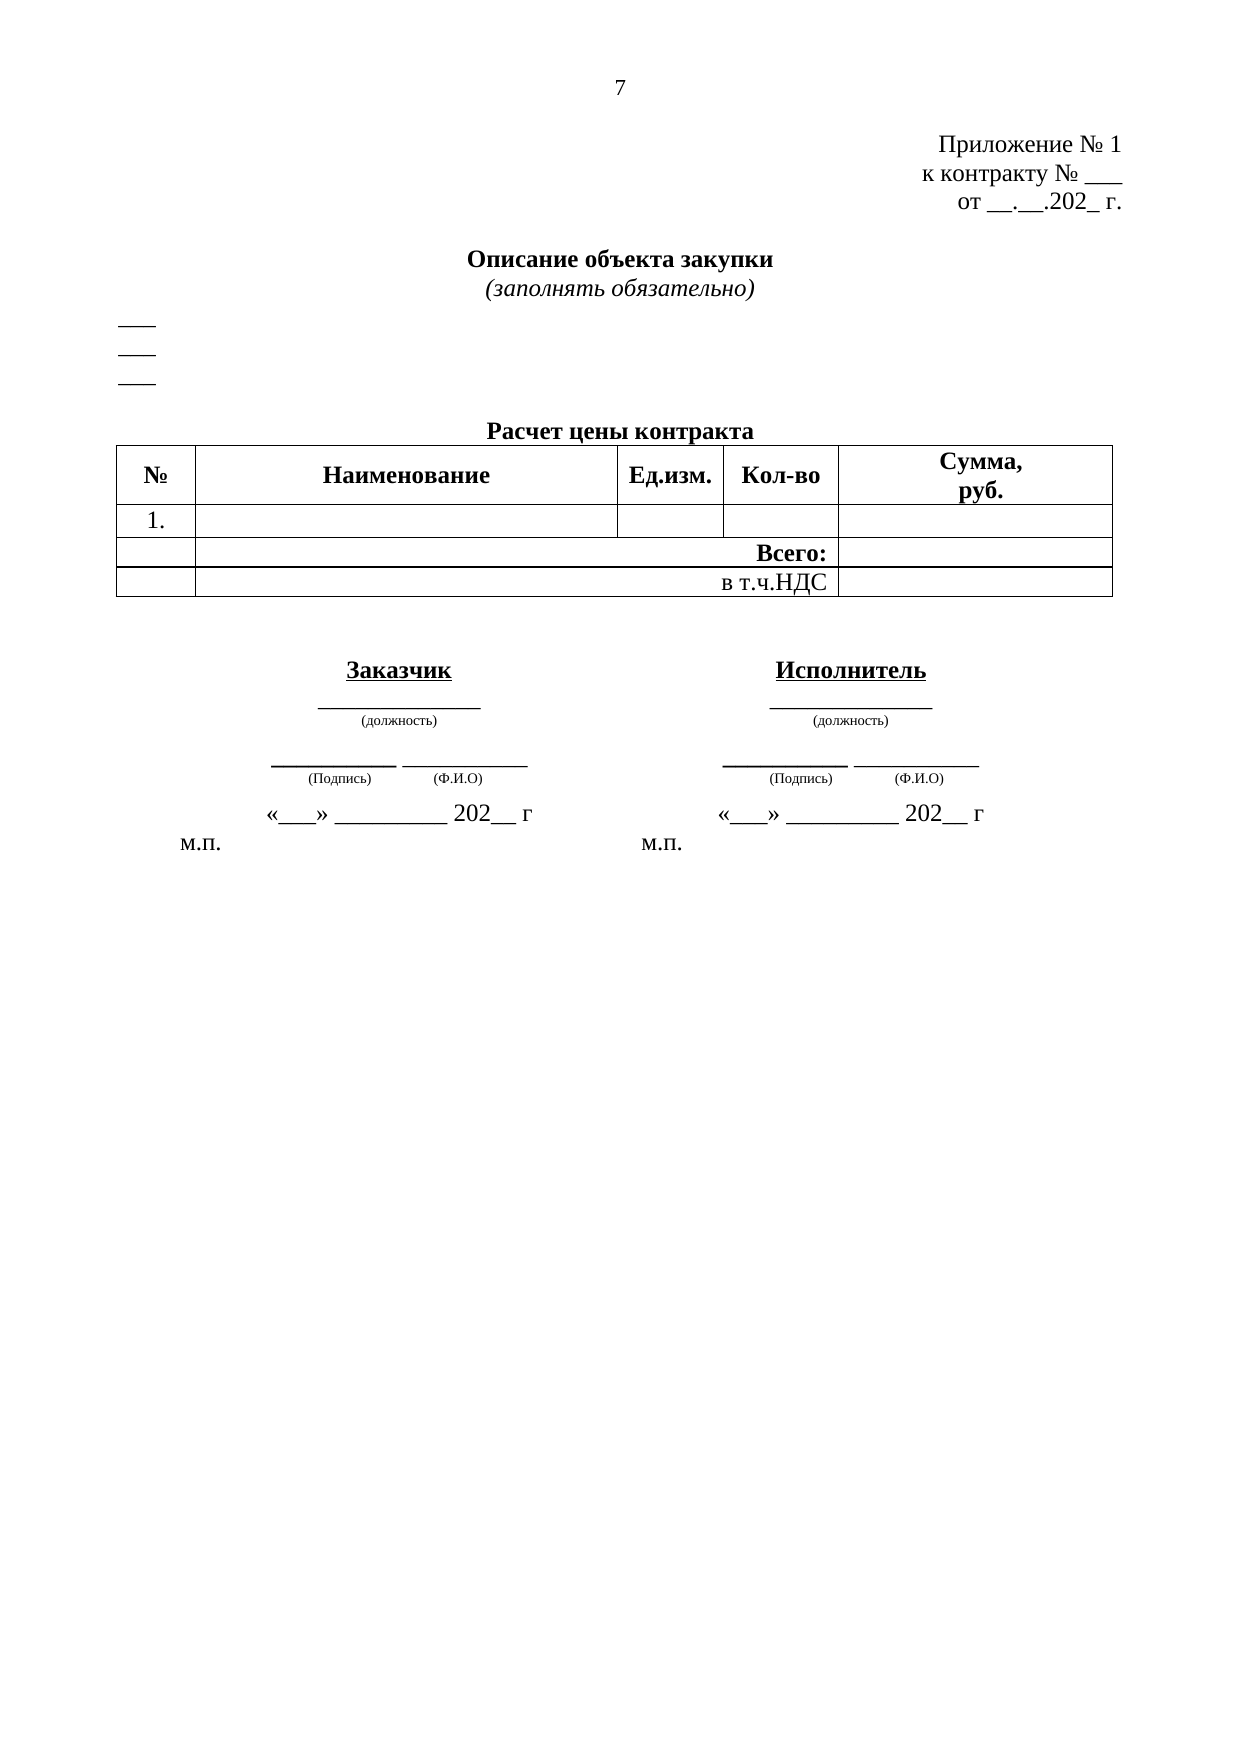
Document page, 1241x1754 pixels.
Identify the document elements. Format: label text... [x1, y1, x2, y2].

text ___ [118, 301, 1122, 330]
table_header Исполнитель _____________ (должность) __________ __________ (Подпись) (Ф.И.О) «___» _________ 202__ г [630, 655, 1072, 827]
text к контракту № ___ [118, 158, 1122, 186]
text ___ [118, 359, 1122, 388]
table_cell 1. [117, 505, 195, 537]
table_cell [839, 505, 1112, 537]
text (заполнять обязательно) [118, 273, 1122, 301]
table_cell [618, 505, 723, 537]
table_cell Всего: [196, 538, 838, 566]
table_cell м.п. [630, 827, 1072, 856]
table_header Заказчик _____________ (должность) __________ __________ (Подпись) (Ф.И.О) «___» _________ 202__ г [169, 655, 630, 827]
table_header Сумма, руб. [839, 446, 1112, 504]
table_cell [839, 568, 1112, 596]
table_cell м.п. [169, 827, 630, 856]
text Расчет цены контракта [118, 416, 1122, 445]
table_cell в т.ч.НДС [196, 568, 838, 596]
table_header Наименование [196, 446, 617, 504]
table_cell [839, 538, 1112, 566]
text Приложение № 1 [118, 129, 1122, 158]
table_header № [117, 446, 195, 504]
table_header Кол-во [724, 446, 838, 504]
text от __.__.202_ г. [118, 186, 1122, 215]
table_header Ед.изм. [618, 446, 723, 504]
text Описание объекта закупки [118, 244, 1122, 273]
table_cell [724, 505, 838, 537]
table_cell [117, 568, 195, 596]
table_cell [117, 538, 195, 566]
text ___ [118, 330, 1122, 359]
table_cell [196, 505, 617, 537]
